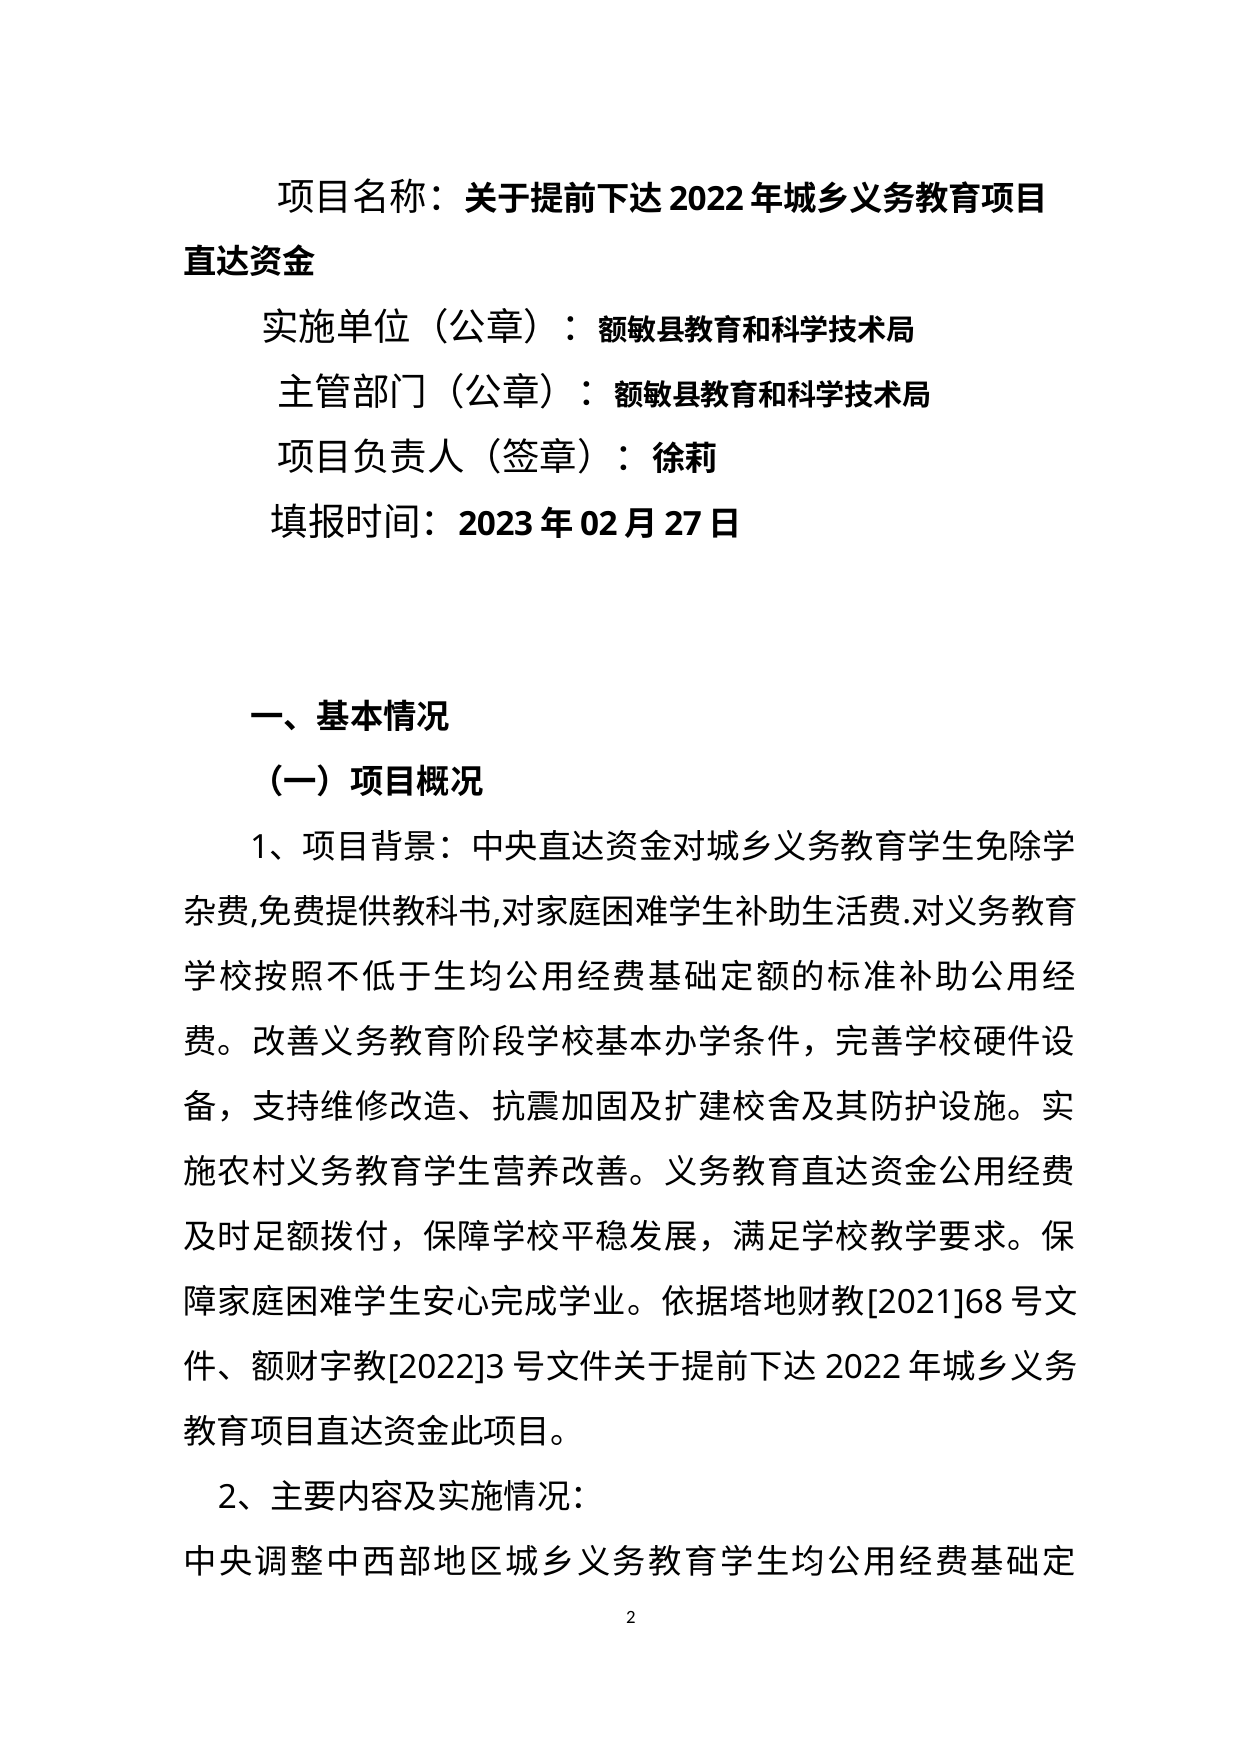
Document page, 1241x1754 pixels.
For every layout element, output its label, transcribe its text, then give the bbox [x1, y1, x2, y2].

text 主管部门（公章）：额敏县教育和科学技术局 [183, 357, 1078, 422]
text 一、基本情况 [183, 682, 1078, 747]
text 项目负责人（签章）：徐莉 [183, 422, 1078, 487]
text （一）项目概况 [183, 747, 1078, 812]
text 填报时间：2023年02月27日 [211, 487, 1078, 552]
text 项目名称：关于提前下达2022年城乡义务教育项目直达资金 [183, 162, 1078, 292]
text 实施单位（公章）：额敏县教育和科学技术局 [183, 292, 1078, 357]
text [183, 812, 1078, 1592]
